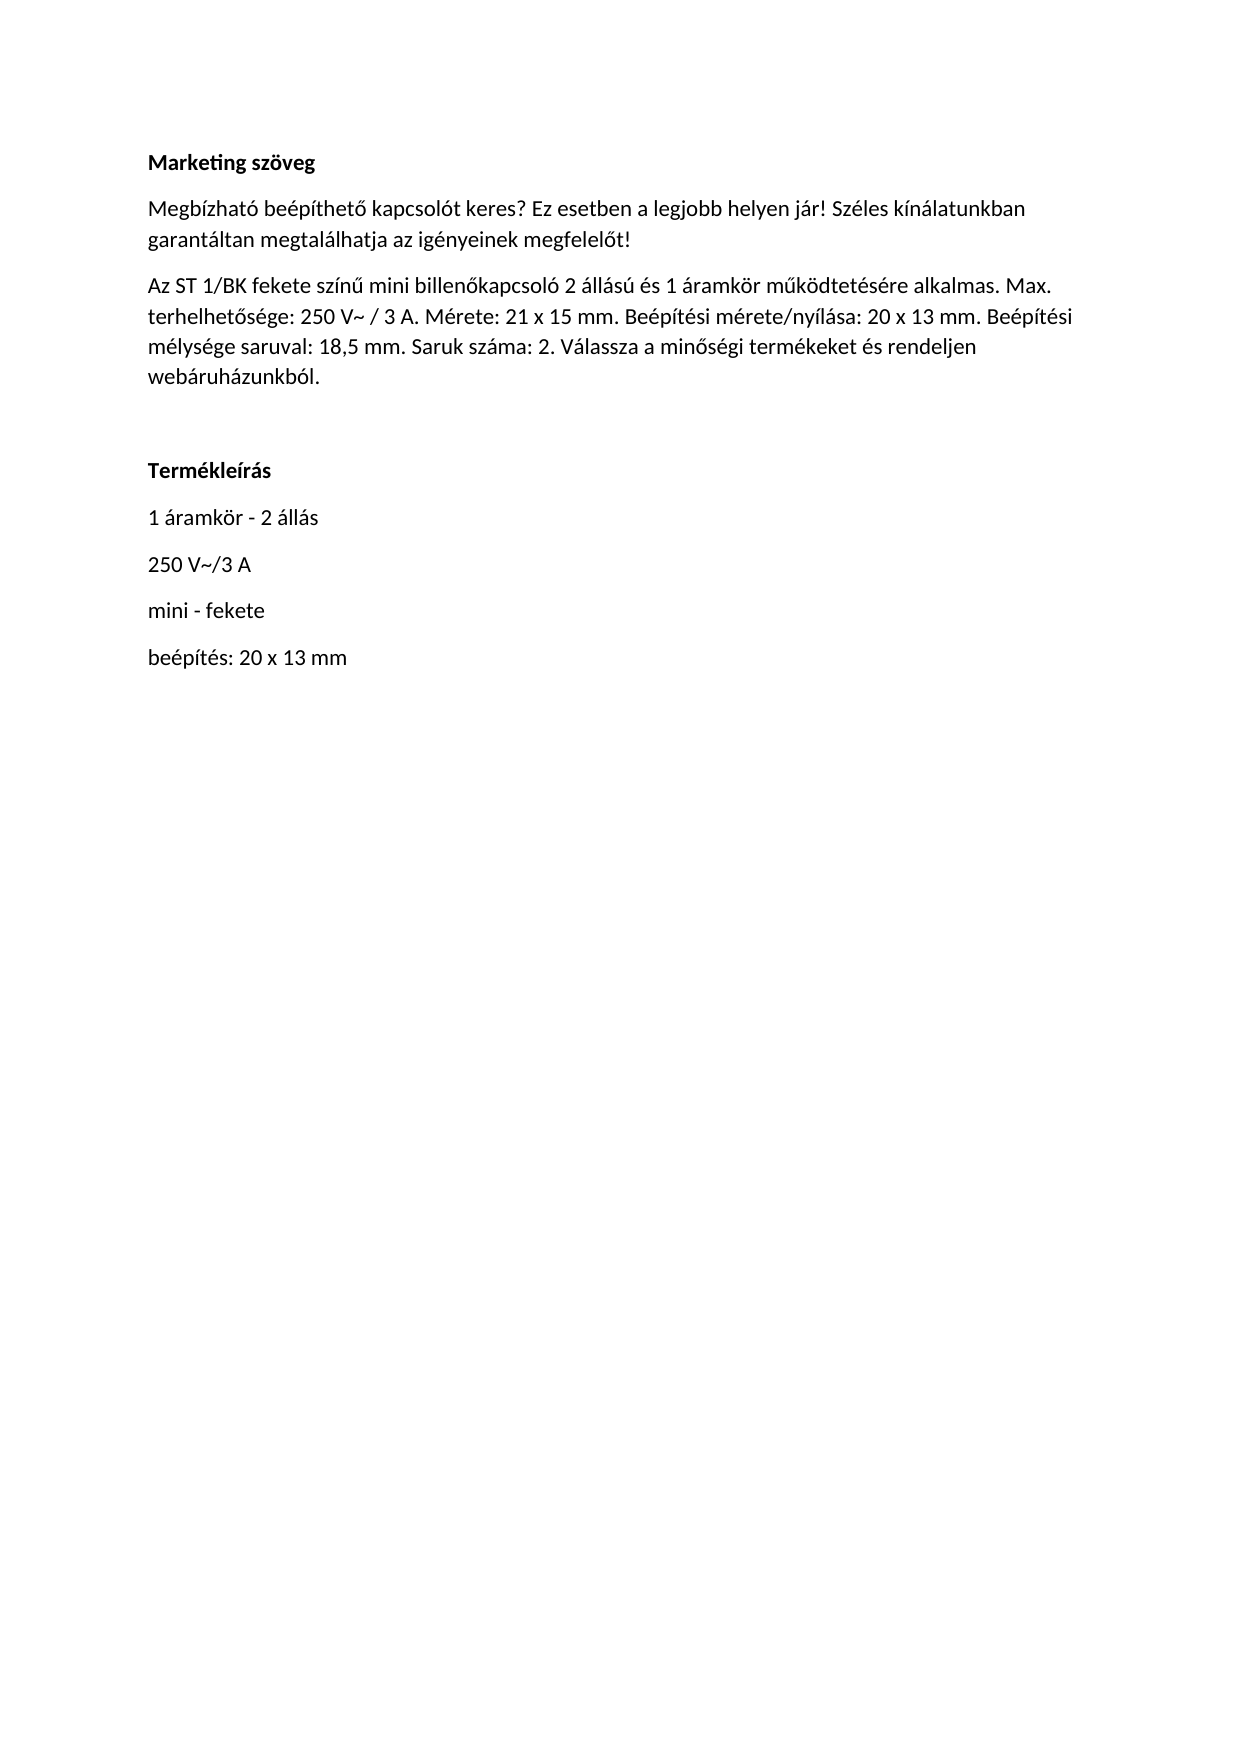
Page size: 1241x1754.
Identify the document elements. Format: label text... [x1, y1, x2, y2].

text Marketing szöveg [148, 148, 1093, 176]
text mini - fekete [148, 597, 1093, 624]
text beépítés: 20 x 13 mm [148, 643, 1093, 671]
text 250 V~/3 A [148, 550, 1093, 578]
text Az ST 1/BK fekete színű mini billenőkapcsoló 2 állású és 1 áramkör működtetésére alkalmas. Max. terhelhetősége: 250 V~ / 3 A. Mérete: 21 x 15 mm. Beépítési mérete/nyílása: 20 x 13 mm. Beépítési mélysége saruval: 18,5 mm. Saruk száma: 2. Válassza a minőségi termékeket és rendeljen webáruházunkból. [148, 272, 1093, 390]
text 1 áramkör - 2 állás [148, 503, 1093, 531]
text Megbízható beépíthető kapcsolót keres? Ez esetben a legjobb helyen jár! Széles kínálatunkban garantáltan megtalálhatja az igényeinek megfelelőt! [148, 194, 1093, 253]
text Termékleírás [148, 456, 1093, 484]
